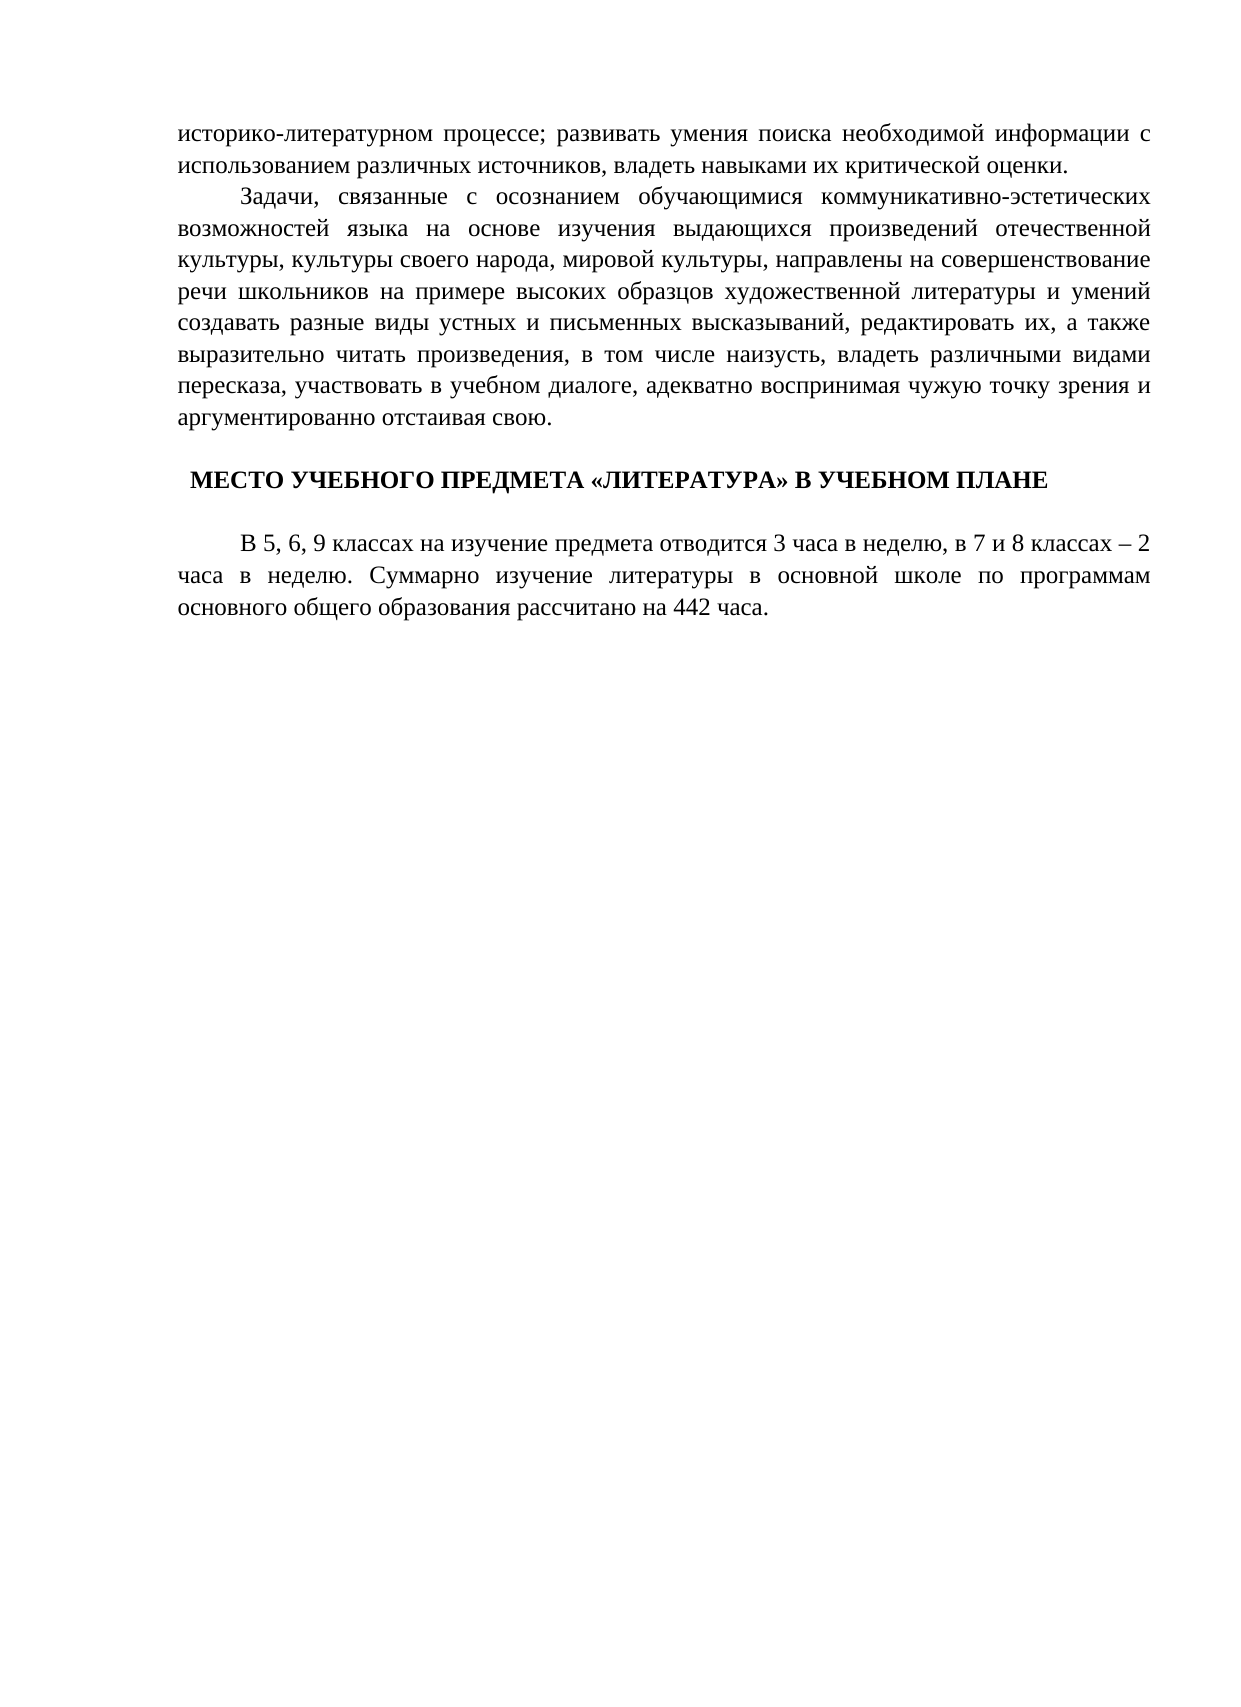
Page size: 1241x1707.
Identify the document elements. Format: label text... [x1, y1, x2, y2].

text В 5, 6, 9 классах на изучение предмета отводится 3 часа в неделю, в 7 и 8 классах – 2 часа в неделю. Суммарно изучение литературы в основной школе по программам основного общего образования рассчитано на 442 часа. [177, 528, 1152, 620]
text МЕСТО УЧЕБНОГО ПРЕДМЕТА «ЛИТЕРАТУРА» В УЧЕБНОМ ПЛАНЕ [190, 465, 1152, 494]
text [177, 118, 1152, 178]
text Задачи, связанные с осознанием обучающимися коммуникативно-эстетических возможностей языка на основе изучения выдающихся произведений отечественной культуры, культуры своего народа, мировой культуры, направлены на совершенствование речи школьников на примере высоких образцов художественной литературы и умений создавать разные виды устных и письменных высказываний, редактировать их, а также выразительно читать произведения, в том числе наизусть, владеть различными видами пересказа, участвовать в учебном диалоге, адекватно воспринимая чужую точку зрения и аргументированно отстаивая свою. [177, 181, 1152, 431]
